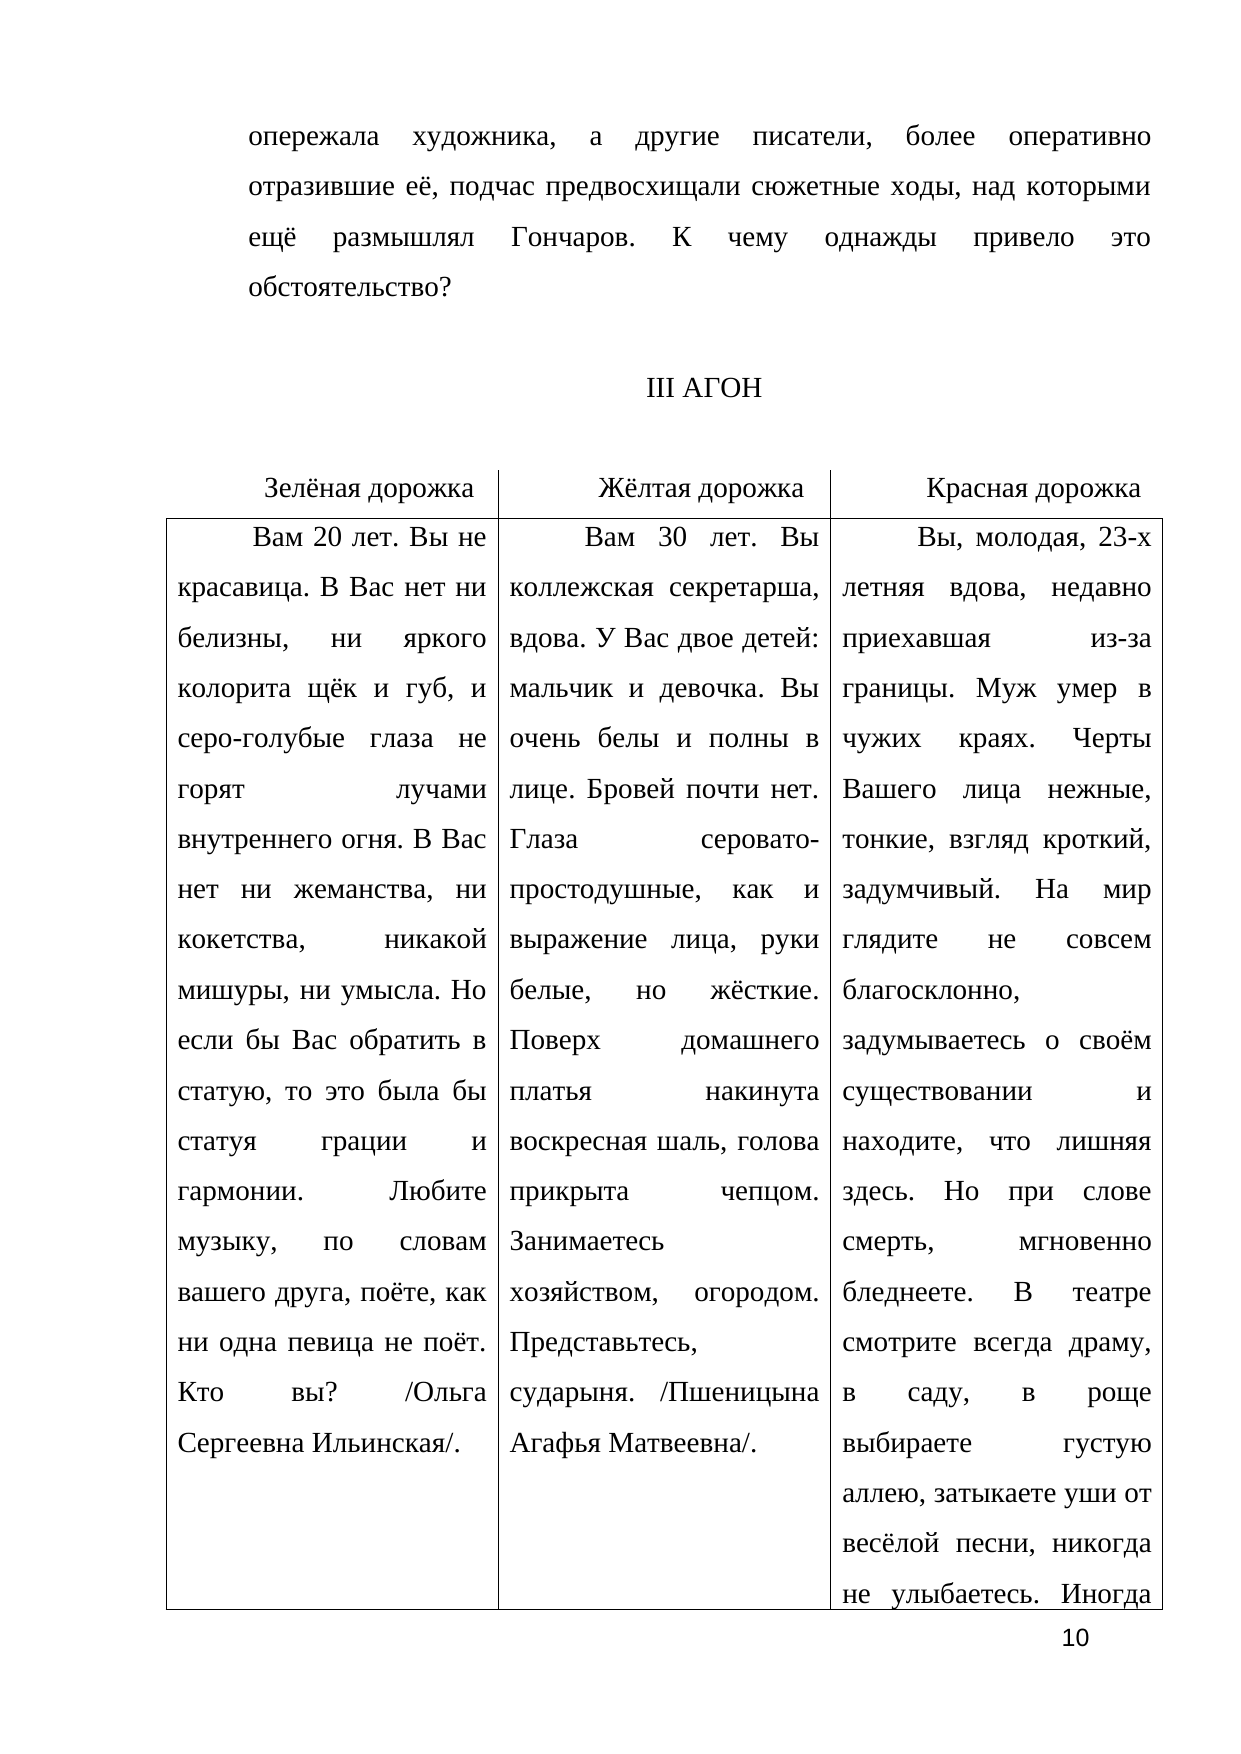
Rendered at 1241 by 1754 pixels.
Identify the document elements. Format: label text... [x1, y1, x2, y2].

table_header Красная дорожка [831, 470, 1163, 518]
text III АГОН [248, 370, 1089, 403]
table_header Жёлтая дорожка [499, 470, 830, 518]
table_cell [167, 519, 498, 1609]
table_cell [499, 519, 830, 1609]
table_header Зелёная дорожка [166, 470, 498, 518]
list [248, 118, 1152, 303]
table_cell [831, 519, 1162, 1609]
